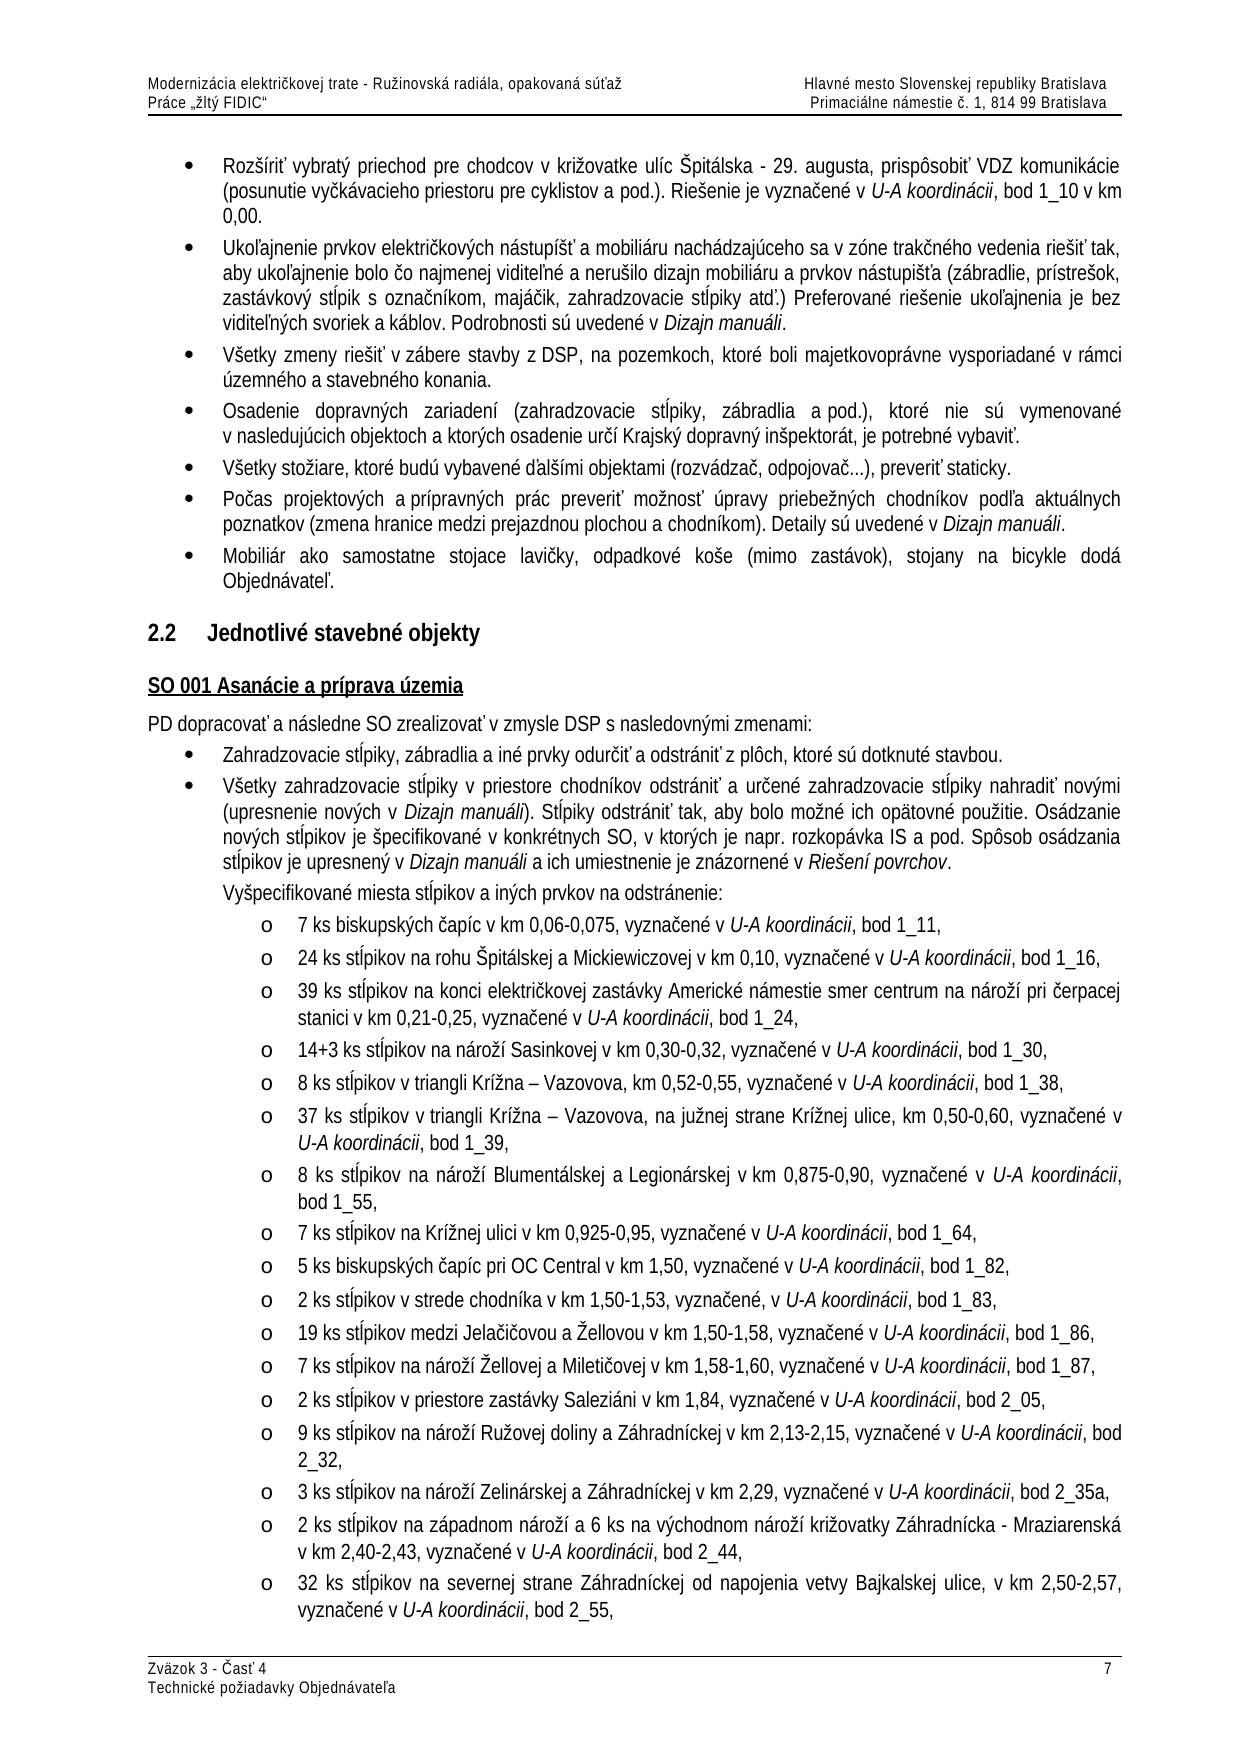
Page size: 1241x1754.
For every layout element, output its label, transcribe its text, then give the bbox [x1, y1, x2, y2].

list 7 ks biskupských čapíc v km 0,06-0,075, vyznačené v U-A koordinácii, bod 1_11, [260, 911, 1122, 938]
list Mobiliár ako samostatne stojace lavičky, odpadkové koše (mimo zastávok), stojany na bicykle dodá Objednávateľ. [185, 543, 1122, 593]
list Vyšpecifikované miesta stĺpikov a iných prvkov na odstránenie: [223, 880, 1122, 905]
subtitle SO 001 Asanácie a príprava územia [148, 672, 1122, 698]
list Počas projektových a prípravných prác preveriť možnosť úpravy priebežných chodníkov podľa aktuálnych poznatkov (zmena hranice medzi prejazdnou plochou a chodníkom). Detaily sú uvedené v Dizajn manuáli. [185, 486, 1122, 536]
list Ukoľajnenie prvkov električkových nástupíšť a mobiliáru nachádzajúceho sa v zóne trakčného vedenia riešiť tak, aby ukoľajnenie bolo čo najmenej viditeľné a nerušilo dizajn mobiliáru a prvkov nástupišťa (zábradlie, prístrešok, zastávkový stĺpik s označníkom, majáčik, zahradzovacie stĺpiky atď.) Preferované riešenie ukoľajnenia je bez viditeľných svoriek a káblov. Podrobnosti sú uvedené v Dizajn manuáli. [185, 235, 1122, 335]
list Osadenie dopravných zariadení (zahradzovacie stĺpiky, zábradlia a pod.), ktoré nie sú vymenované v nasledujúcich objektoch a ktorých osadenie určí Krajský dopravný inšpektorát, je potrebné vybaviť. [185, 398, 1122, 448]
list Všetky zmeny riešiť v zábere stavby z DSP, na pozemkoch, ktoré boli majetkovoprávne vysporiadané v rámci územného a stavebného konania. [185, 342, 1122, 392]
list 5 ks biskupských čapíc pri OC Central v km 1,50, vyznačené v U-A koordinácii, bod 1_82, [260, 1253, 1122, 1281]
list Všetky stožiare, ktoré budú vybavené ďalšími objektami (rozvádzač, odpojovač...), preveriť staticky. [185, 455, 1122, 480]
list Všetky zahradzovacie stĺpiky v priestore chodníkov odstrániť a určené zahradzovacie stĺpiky nahradiť novými (upresnenie nových v Dizajn manuáli). Stĺpiky odstrániť tak, aby bolo možné ich opätovné použitie. Osádzanie nových stĺpikov je špecifikované v konkrétnych SO, v ktorých je napr. rozkopávka IS a pod. Spôsob osádzania stĺpikov je upresnený v Dizajn manuáli a ich umiestnenie je znázornené v Riešení povrchov. [185, 773, 1122, 874]
list 8 ks stĺpikov v triangli Krížna – Vazovova, km 0,52-0,55, vyznačené v U-A koordinácii, bod 1_38, [260, 1070, 1122, 1097]
list Zahradzovacie stĺpiky, zábradlia a iné prvky odurčiť a odstrániť z plôch, ktoré sú dotknuté stavbou. [185, 742, 1122, 767]
list 7 ks stĺpikov na Krížnej ulici v km 0,925-0,95, vyznačené v U-A koordinácii, bod 1_64, [260, 1220, 1122, 1247]
list 2 ks stĺpikov na západnom nároží a 6 ks na východnom nároží križovatky Záhradnícka - Mraziarenská v km 2,40-2,43, vyznačené v U-A koordinácii, bod 2_44, [260, 1512, 1122, 1564]
list 7 ks stĺpikov na nároží Žellovej a Miletičovej v km 1,58-1,60, vyznačené v U-A koordinácii, bod 1_87, [260, 1353, 1122, 1381]
subtitle Jednotlivé stavebné objekty [148, 618, 1122, 647]
list 3 ks stĺpikov na nároží Zelinárskej a Záhradníckej v km 2,29, vyznačené v U-A koordinácii, bod 2_35a, [260, 1478, 1122, 1506]
list 2 ks stĺpikov v priestore zastávky Saleziáni v km 1,84, vyznačené v U-A koordinácii, bod 2_05, [260, 1387, 1122, 1414]
list 39 ks stĺpikov na konci električkovej zastávky Americké námestie smer centrum na nároží pri čerpacej stanici v km 0,21-0,25, vyznačené v U-A koordinácii, bod 1_24, [260, 978, 1122, 1030]
list 14+3 ks stĺpikov na nároží Sasinkovej v km 0,30-0,32, vyznačené v U-A koordinácii, bod 1_30, [260, 1037, 1122, 1064]
list 24 ks stĺpikov na rohu Špitálskej a Mickiewiczovej v km 0,10, vyznačené v U-A koordinácii, bod 1_16, [260, 945, 1122, 972]
list 37 ks stĺpikov v triangli Krížna – Vazovova, na južnej strane Krížnej ulice, km 0,50-0,60, vyznačené v U-A koordinácii, bod 1_39, [260, 1103, 1122, 1155]
list 2 ks stĺpikov v strede chodníka v km 1,50-1,53, vyznačené, v U-A koordinácii, bod 1_83, [260, 1287, 1122, 1314]
list 32 ks stĺpikov na severnej strane Záhradníckej od napojenia vetvy Bajkalskej ulice, v km 2,50-2,57, vyznačené v U-A koordinácii, bod 2_55, [260, 1570, 1122, 1622]
list 8 ks stĺpikov na nároží Blumentálskej a Legionárskej v km 0,875-0,90, vyznačené v U-A koordinácii, bod 1_55, [260, 1162, 1122, 1214]
text PD dopracovať a následne SO zrealizovať v zmysle DSP s nasledovnými zmenami: [148, 711, 1122, 736]
list 9 ks stĺpikov na nároží Ružovej doliny a Záhradníckej v km 2,13-2,15, vyznačené v U-A koordinácii, bod 2_32, [260, 1420, 1122, 1472]
list Rozšíriť vybratý priechod pre chodcov v križovatke ulíc Špitálska - 29. augusta, prispôsobiť VDZ komunikácie (posunutie vyčkávacieho priestoru pre cyklistov a pod.). Riešenie je vyznačené v U-A koordinácii, bod 1_10 v km 0,00. [185, 153, 1122, 228]
list 19 ks stĺpikov medzi Jelačičovou a Žellovou v km 1,50-1,58, vyznačené v U-A koordinácii, bod 1_86, [260, 1320, 1122, 1347]
